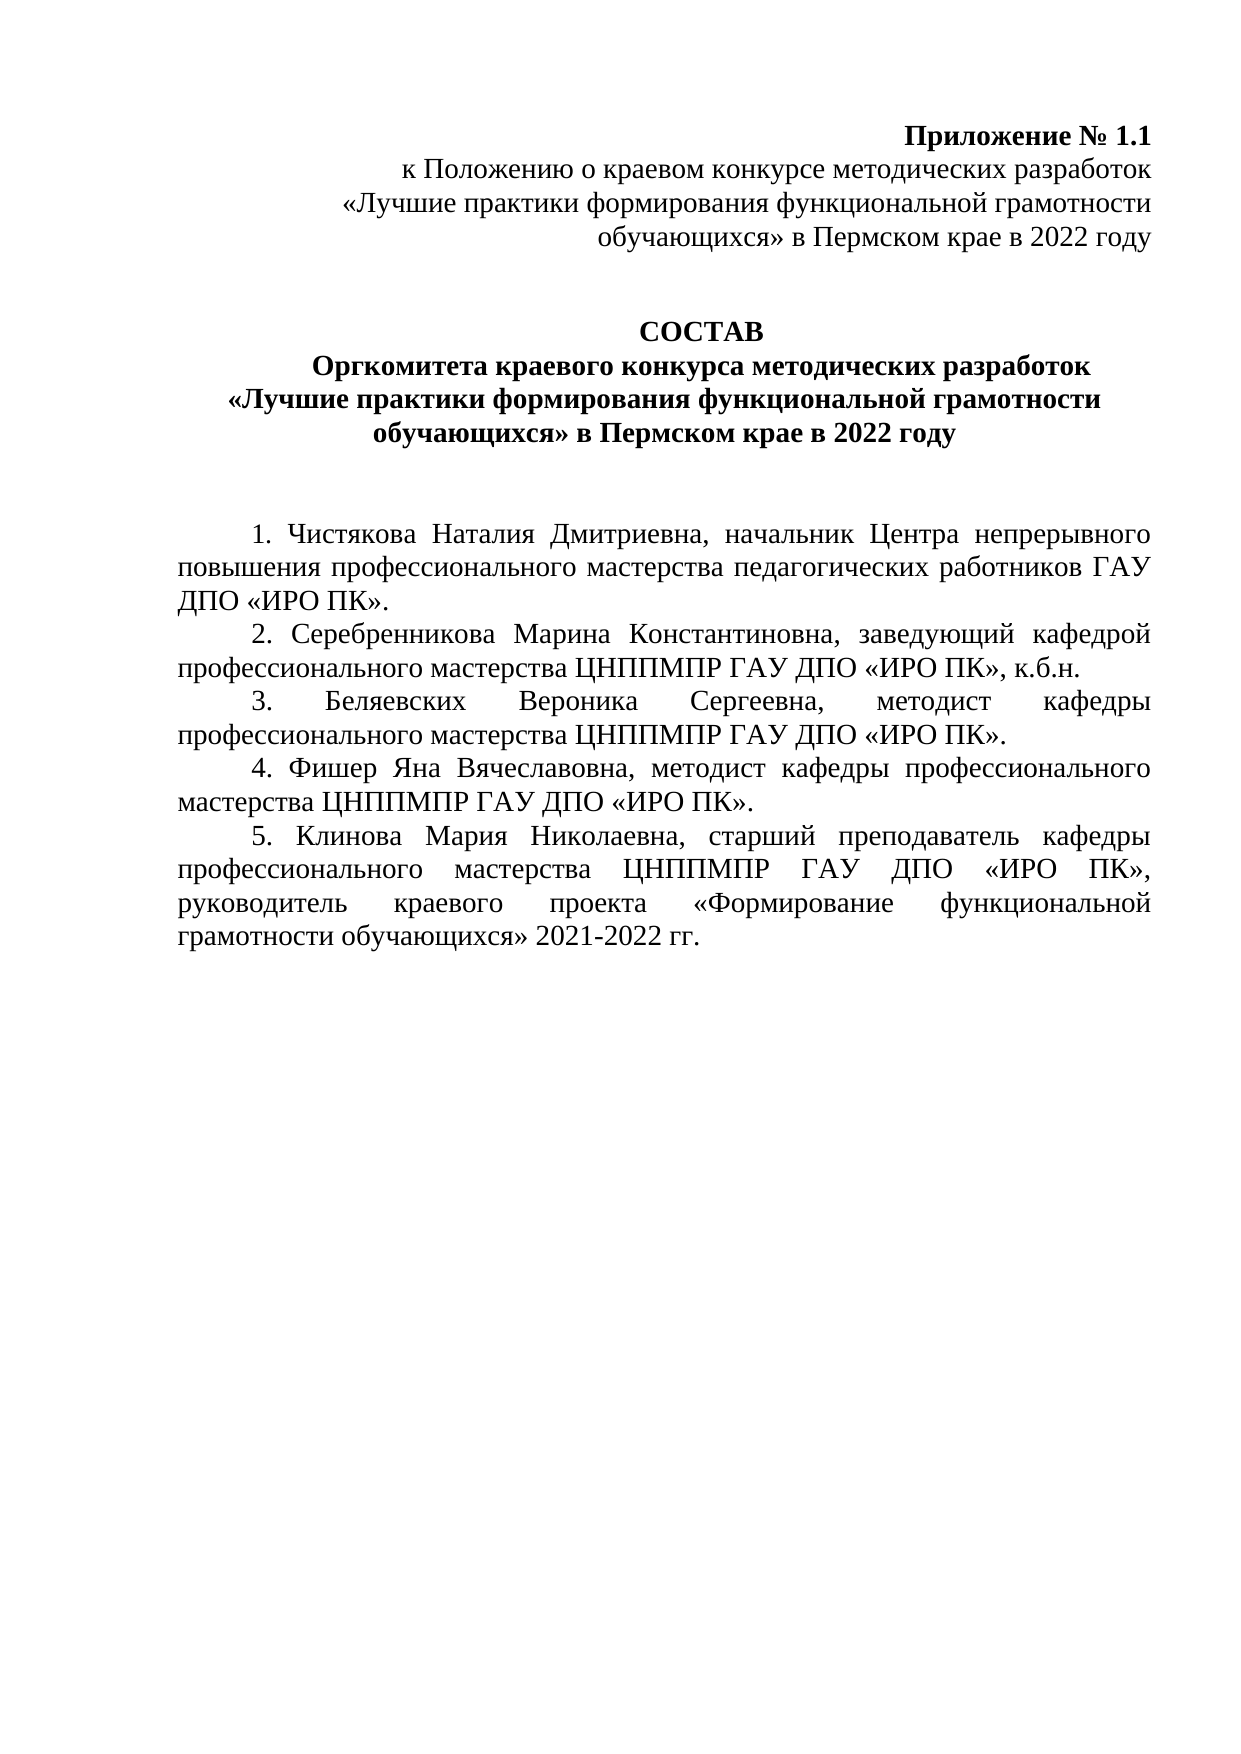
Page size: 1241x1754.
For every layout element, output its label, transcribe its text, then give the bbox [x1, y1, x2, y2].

text 5. Клинова Мария Николаевна, старший преподаватель кафедры профессионального мастерства ЦНППМПР ГАУ ДПО «ИРО ПК», руководитель краевого проекта «Формирование функциональной грамотности обучающихся» 2021-2022 гг. [177, 818, 1152, 952]
text 1. Чистякова Наталия Дмитриевна, начальник Центра непрерывного повышения профессионального мастерства педагогических работников ГАУ ДПО «ИРО ПК». [177, 516, 1152, 616]
text 4. Фишер Яна Вячеславовна, методист кафедры профессионального мастерства ЦНППМПР ГАУ ДПО «ИРО ПК». [177, 751, 1152, 818]
text СОСТАВ [177, 314, 1152, 348]
text к Положению о краевом конкурсе методических разработок «Лучшие практики формирования функциональной грамотности обучающихся» в Пермском крае в 2022 году [177, 152, 1152, 252]
text Приложение № 1.1 [177, 118, 1152, 152]
text 3. Беляевских Вероника Сергеевна, методист кафедры профессионального мастерства ЦНППМПР ГАУ ДПО «ИРО ПК». [177, 683, 1152, 751]
text 2. Серебренникова Марина Константиновна, заведующий кафедрой профессионального мастерства ЦНППМПР ГАУ ДПО «ИРО ПК», к.б.н. [177, 616, 1152, 683]
text Оргкомитета краевого конкурса методических разработок «Лучшие практики формирования функциональной грамотности обучающихся» в Пермском крае в 2022 году [177, 348, 1152, 449]
